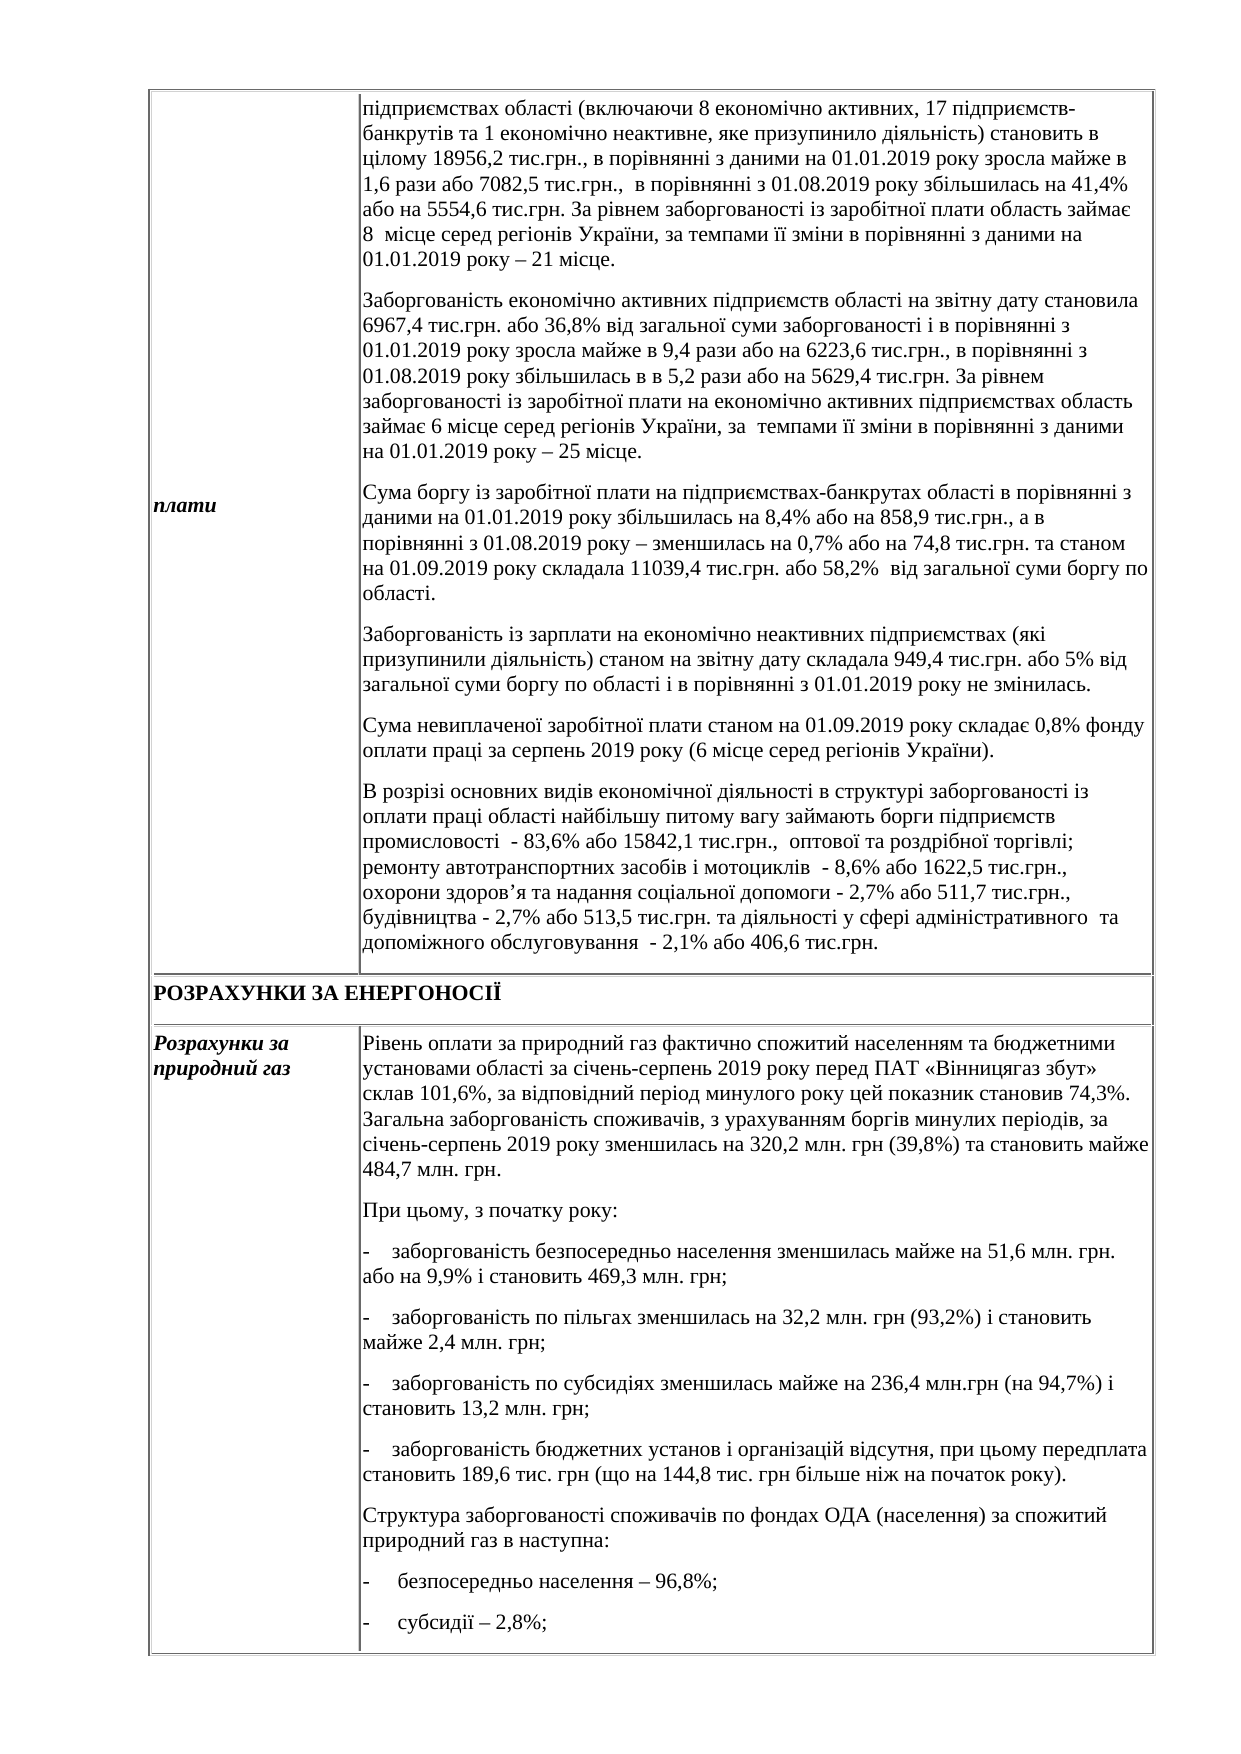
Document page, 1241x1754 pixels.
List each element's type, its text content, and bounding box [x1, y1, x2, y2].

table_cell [359, 1024, 1153, 1653]
table_cell РОЗРАХУНКИ ЗА ЕНЕРГОНОСІЇ [152, 973, 1153, 1023]
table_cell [152, 92, 359, 973]
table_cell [152, 1024, 359, 1653]
